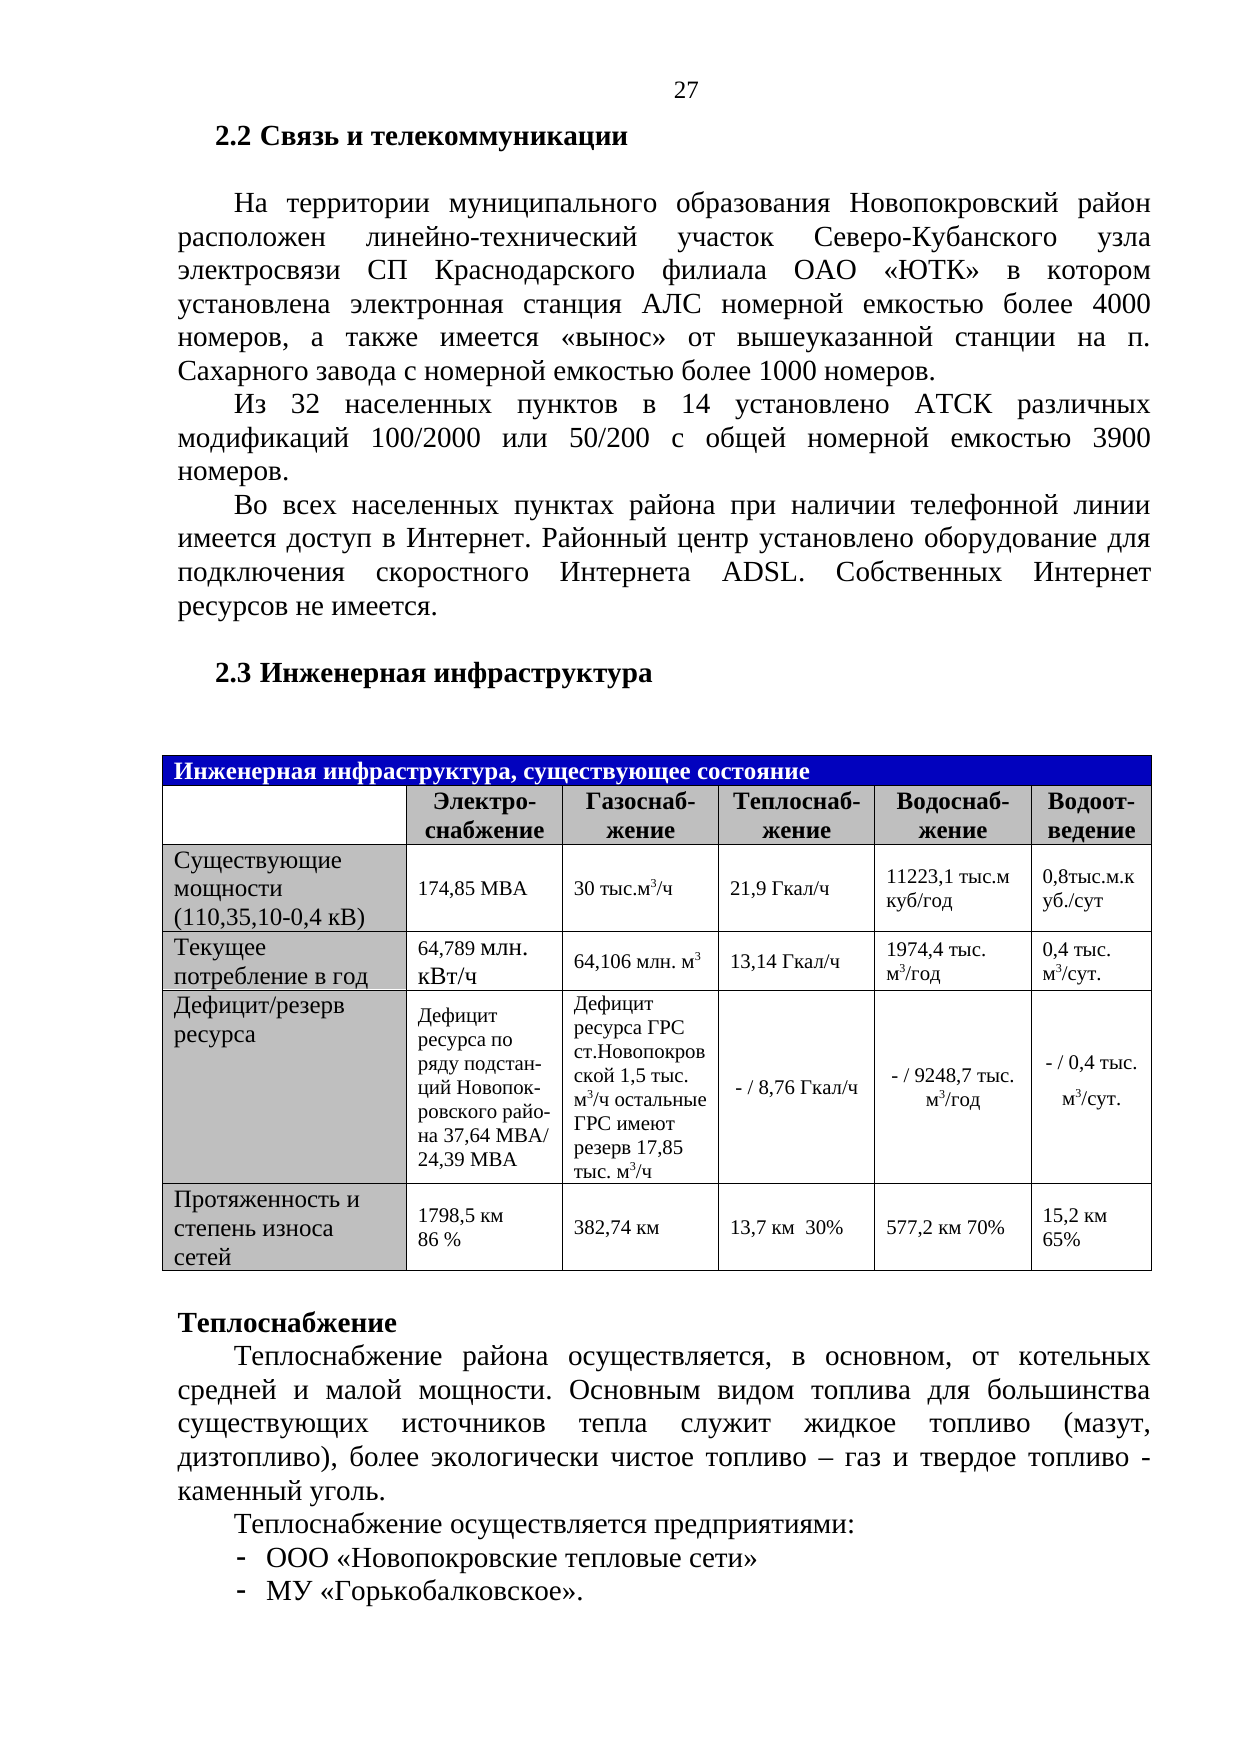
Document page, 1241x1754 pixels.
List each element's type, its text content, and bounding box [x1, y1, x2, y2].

text Теплоснабжение [177, 1305, 1152, 1338]
list МУ «Горькобалковское». [177, 1573, 1152, 1607]
list Связь и телекоммуникации [215, 118, 1152, 152]
table_cell 0,8тыс.м.куб./сут [1032, 845, 1151, 931]
table_cell 577,2 км 70% [875, 1184, 1031, 1270]
list Инженерная инфраструктура [215, 655, 1152, 688]
table_cell 64,106 млн. м3 [563, 932, 718, 989]
table_cell 30 тыс.м3/ч [563, 845, 718, 931]
text Из 32 населенных пунктов в 14 установлено АТСК различных модификаций 100/2000 или 50/200 с общей номерной емкостью 3900 номеров. [177, 386, 1152, 487]
table_cell 13,14 Гкал/ч [719, 932, 874, 989]
table_cell - / 9248,7 тыс. м3/год [875, 991, 1031, 1183]
table_cell Теплоснаб-жение [719, 786, 874, 844]
table_cell Существующие мощности (110,35,10-0,4 кВ) [163, 845, 406, 931]
table_cell 174,85 МВА [407, 845, 562, 931]
table_cell - / 8,76 Гкал/ч [719, 991, 874, 1183]
table_cell [163, 786, 406, 844]
table_cell 64,789 млн. кВт/ч [407, 932, 562, 989]
text Теплоснабжение осуществляется предприятиями: [177, 1506, 1152, 1540]
table_cell Газоснаб-жение [563, 786, 718, 844]
table_cell 382,74 км [563, 1184, 718, 1270]
table_cell Дефицит ресурса ГРС ст.Новопокровской 1,5 тыс. м3/ч остальные ГРС имеют резерв 17,85 тыс. м3/ч [563, 991, 718, 1183]
table_cell Водоот-ведение [1032, 786, 1151, 844]
text Во всех населенных пунктах района при наличии телефонной линии имеется доступ в Интернет. Районный центр установлено оборудование для подключения скоростного Интернета ADSL. Собственных Интернет ресурсов не имеется. [177, 487, 1152, 621]
table_cell 1974,4 тыс. м3/год [875, 932, 1031, 989]
table_cell 21,9 Гкал/ч [719, 845, 874, 931]
table_cell Протяженность и степень износа сетей [163, 1184, 406, 1270]
table_cell - / 0,4 тыс. м3/сут. [1032, 991, 1151, 1183]
table_cell 0,4 тыс. м3/сут. [1032, 932, 1151, 989]
table_cell Электро-снабжение [407, 786, 562, 844]
text Теплоснабжение района осуществляется, в основном, от котельных средней и малой мощности. Основным видом топлива для большинства существующих источников тепла служит жидкое топливо (мазут, дизтопливо), более экологически чистое топливо – газ и твердое топливо - каменный уголь. [177, 1338, 1152, 1506]
table_cell 15,2 км 65% [1032, 1184, 1151, 1270]
list ООО «Новопокровские тепловые сети» [177, 1540, 1152, 1573]
table_cell Текущее потребление в год [163, 932, 406, 989]
table_cell 11223,1 тыс.м куб/год [875, 845, 1031, 931]
text На территории муниципального образования Новопокровский район расположен линейно-технический участок Северо-Кубанского узла электросвязи СП Краснодарского филиала ОАО «ЮТК» в котором установлена электронная станция АЛС номерной емкостью более 4000 номеров, а также имеется «вынос» от вышеуказанной станции на п. Сахарного завода с номерной емкостью более 1000 номеров. [177, 185, 1152, 386]
table_cell 13,7 км 30% [719, 1184, 874, 1270]
table_cell Водоснаб-жение [875, 786, 1031, 844]
table_cell Дефицит/резерв ресурса [163, 991, 406, 1183]
table_header Инженерная инфраструктура, существующее состояние [163, 756, 1151, 785]
table_cell Дефицит ресурса по ряду подстан-ций Новопок-ровского райо-на 37,64 МВА/ 24,39 МВА [407, 991, 562, 1183]
table_cell 1798,5 км 86 % [407, 1184, 562, 1270]
